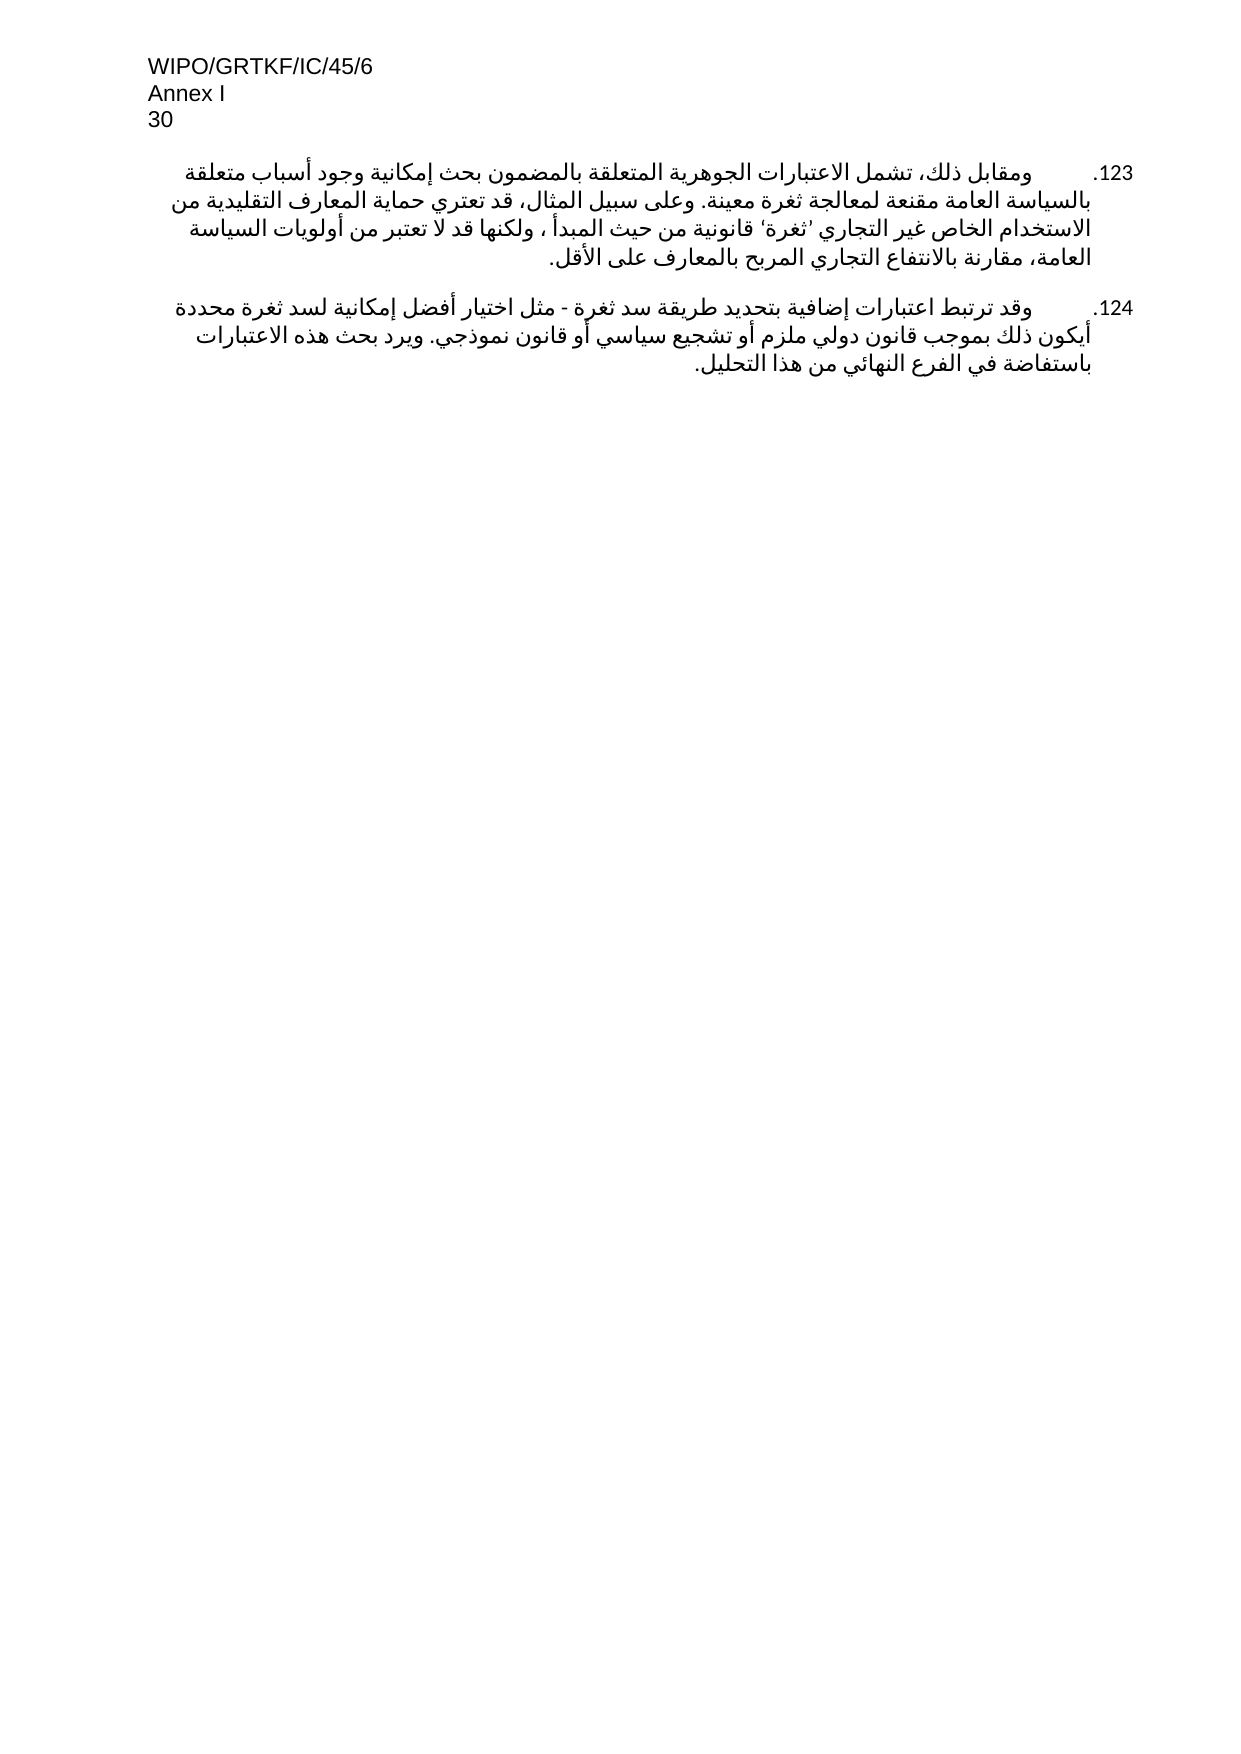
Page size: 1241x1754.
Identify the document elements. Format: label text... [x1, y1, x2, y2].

list وقد ترتبط اعتبارات إضافية بتحديد طريقة سد ثغرة - مثل اختيار أفضل إمكانية لسد ثغرة محددة أيكون ذلك بموجب قانون دولي ملزم أو تشجيع سياسي أو قانون نموذجي. ويرد بحث هذه الاعتبارات باستفاضة في الفرع النهائي من هذا التحليل. [148, 293, 1092, 378]
list ومقابل ذلك، تشمل الاعتبارات الجوهرية المتعلقة بالمضمون بحث إمكانية وجود أسباب متعلقة بالسياسة العامة مقنعة لمعالجة ثغرة معينة. وعلى سبيل المثال، قد تعتري حماية المعارف التقليدية من الاستخدام الخاص غير التجاري ’ثغرة‘ قانونية من حيث المبدأ ، ولكنها قد لا تعتبر من أولويات السياسة العامة، مقارنة بالانتفاع التجاري المربح بالمعارف على الأقل. [148, 158, 1092, 271]
